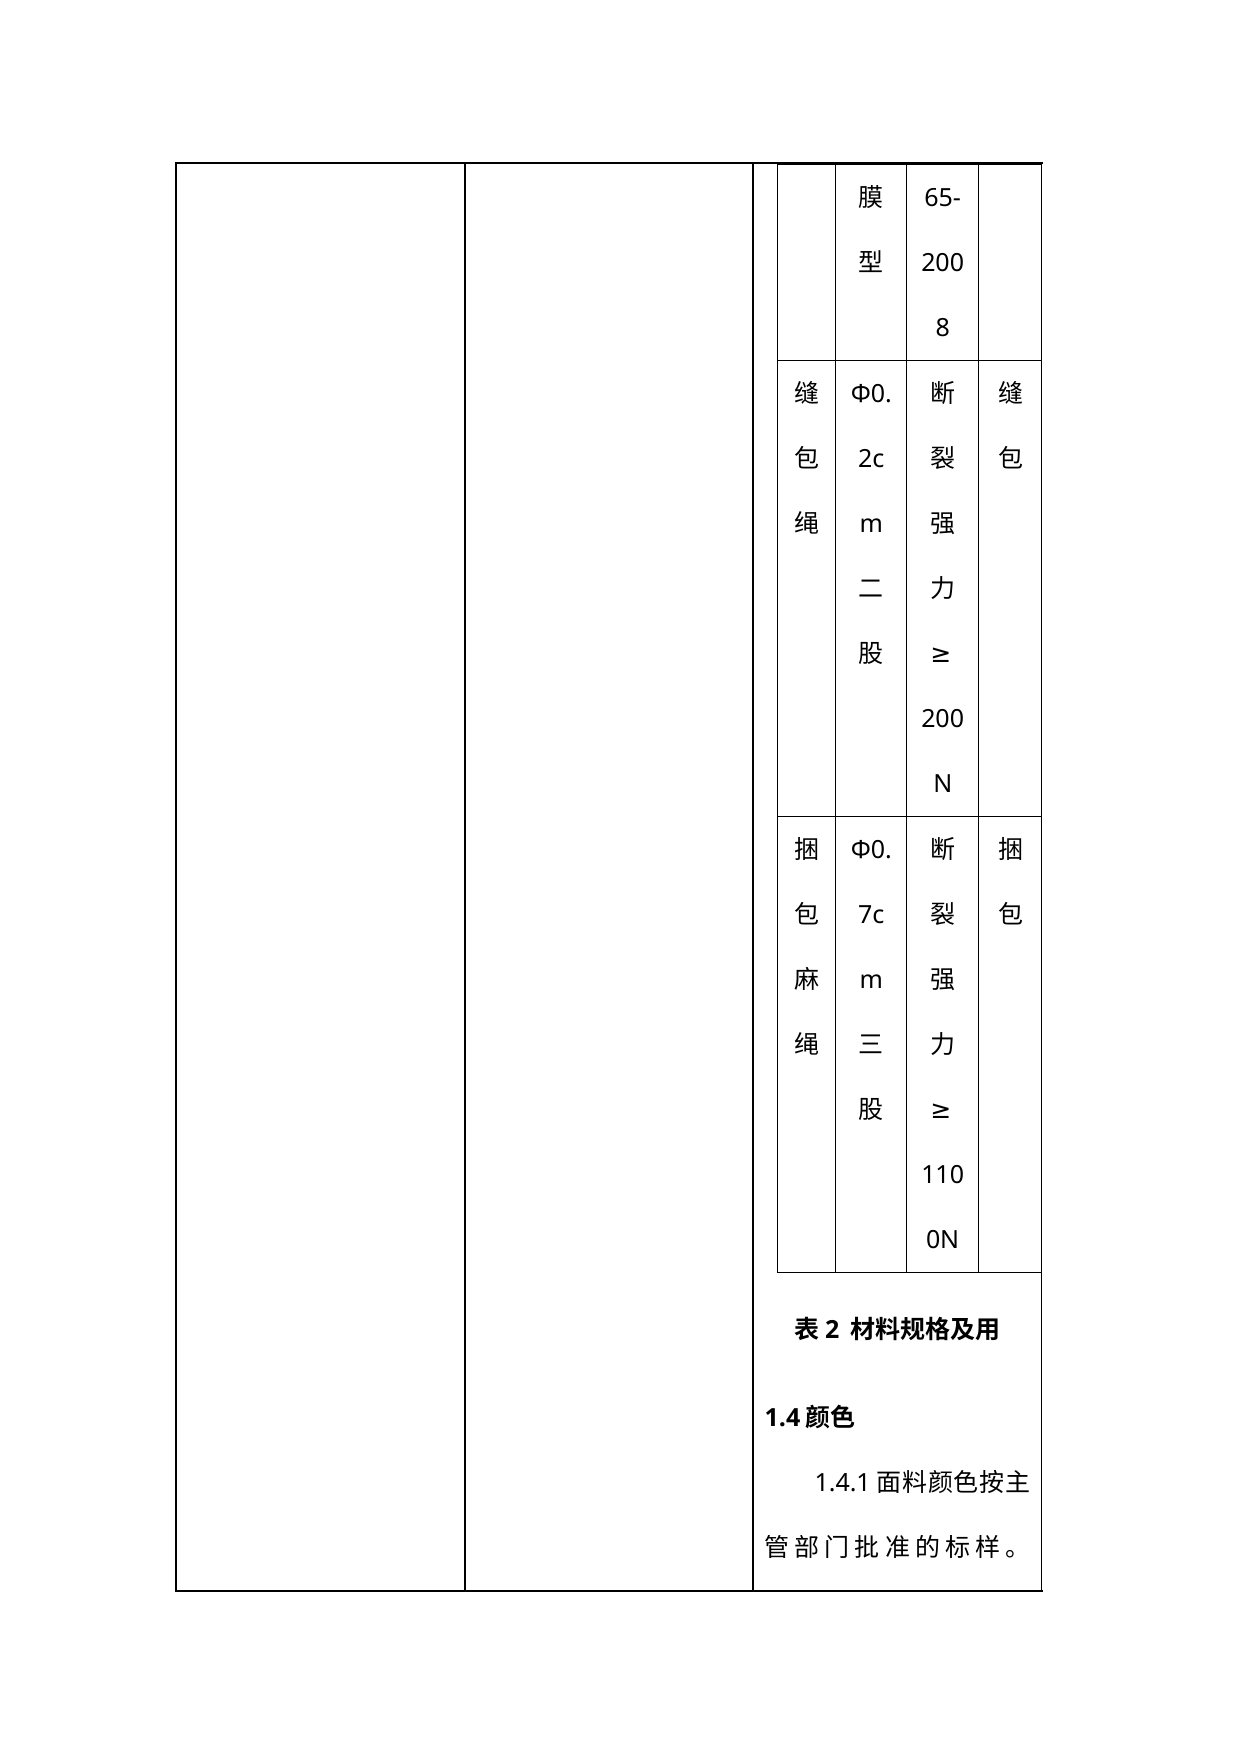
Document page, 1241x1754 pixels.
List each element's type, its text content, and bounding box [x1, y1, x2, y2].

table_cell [754, 164, 1041, 1590]
table_cell [466, 164, 752, 1590]
table_cell 1 [177, 164, 464, 1590]
